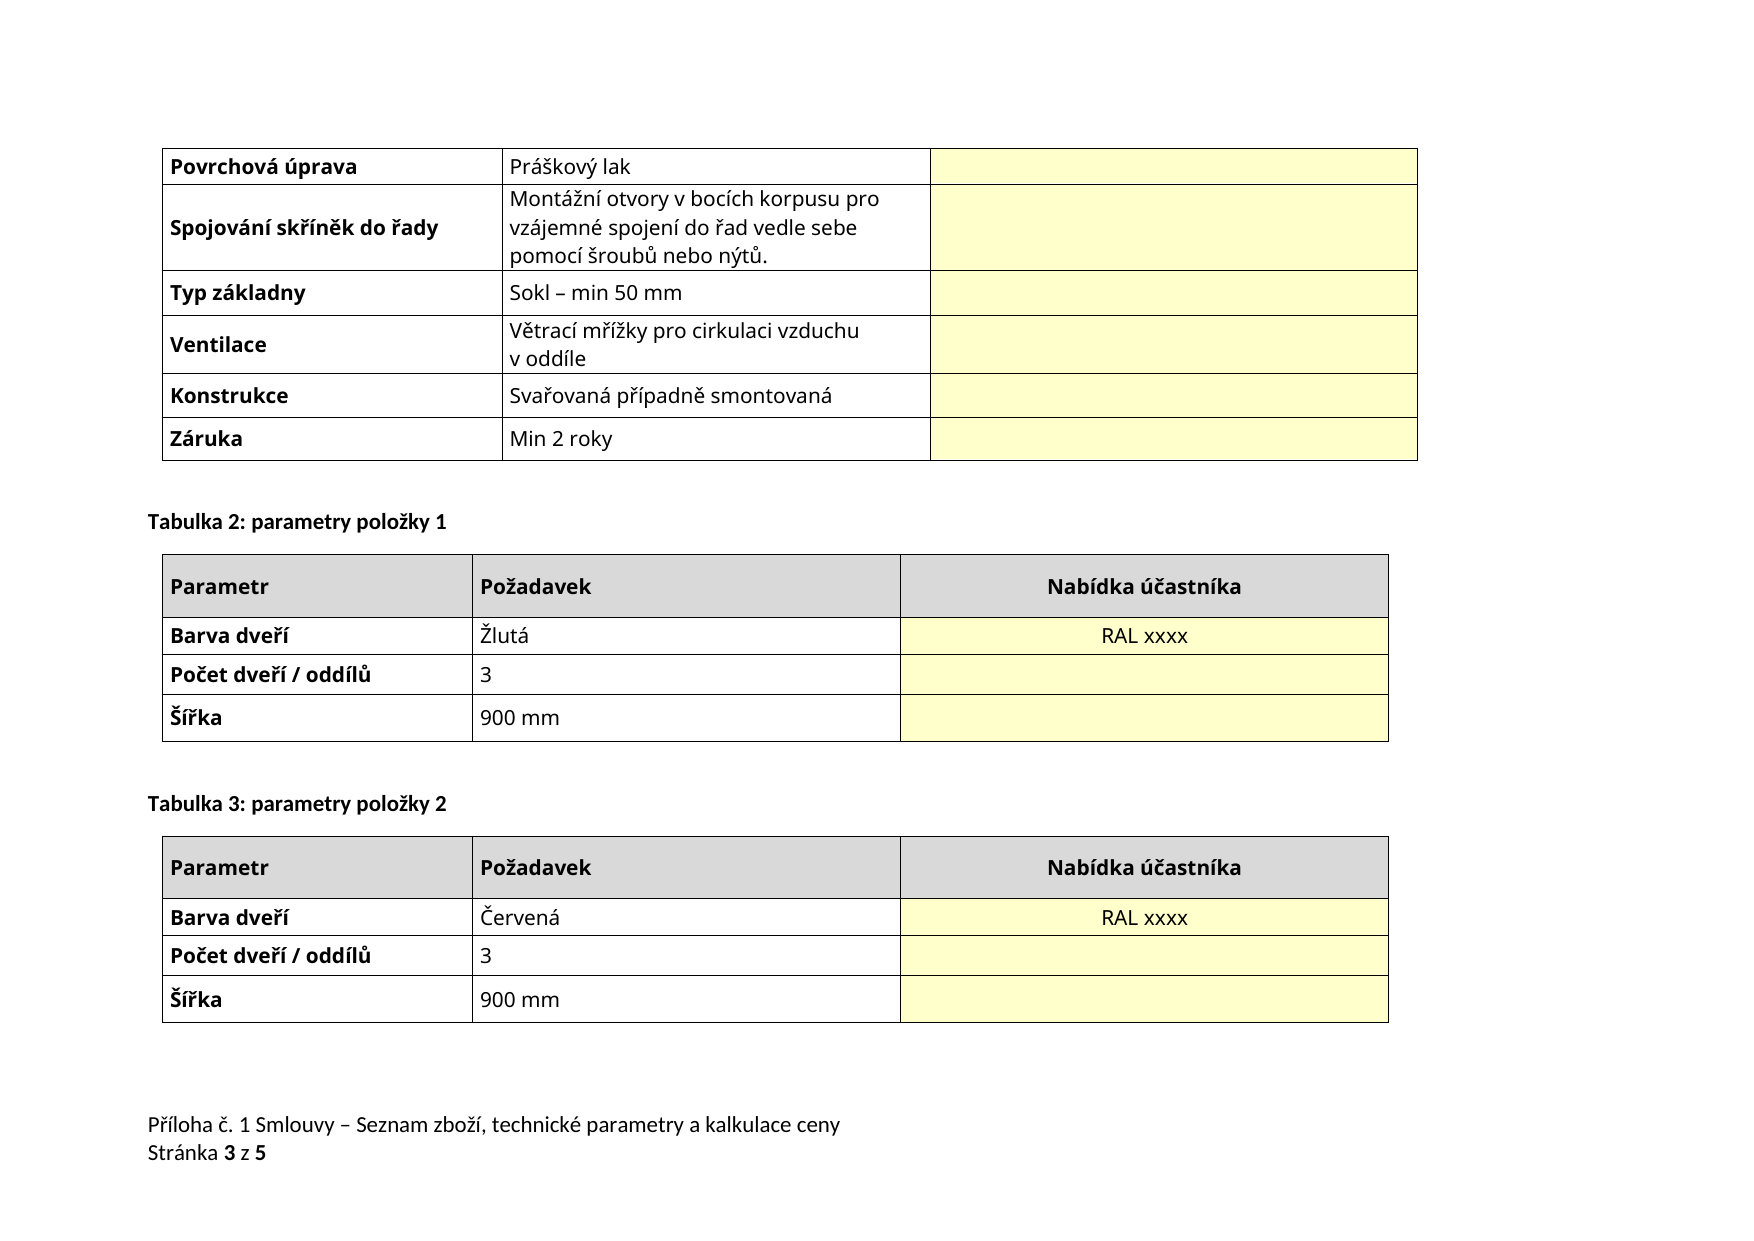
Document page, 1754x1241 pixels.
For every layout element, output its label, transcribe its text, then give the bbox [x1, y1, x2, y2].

table_cell [931, 374, 1417, 417]
table_cell Záruka [163, 418, 502, 459]
table_cell Ventilace [163, 316, 502, 373]
table_cell Povrchová úprava [163, 149, 502, 183]
table_cell [931, 149, 1417, 183]
table_cell Šířka [163, 695, 472, 741]
text Tabulka 3: parametry položky 2 [148, 789, 1606, 817]
table_cell Šířka [163, 976, 472, 1022]
table_cell Svařovaná případně smontovaná [503, 374, 930, 417]
table_cell Větrací mřížky pro cirkulaci vzduchu v oddíle [503, 316, 930, 373]
table_cell Montážní otvory v bocích korpusu pro vzájemné spojení do řad vedle sebe pomocí šroubů nebo nýtů. [503, 185, 930, 270]
table_cell Spojování skříněk do řady [163, 185, 502, 270]
table_cell Sokl – min 50 mm [503, 271, 930, 315]
table_header Parametr [163, 837, 472, 898]
table_cell Min 2 roky [503, 418, 930, 459]
table_cell Barva dveří [163, 618, 472, 654]
table_cell [931, 185, 1417, 270]
table_cell 900 mm [473, 976, 900, 1022]
table_cell [931, 418, 1417, 459]
table_cell 3 [473, 936, 900, 975]
table_header Požadavek [473, 555, 900, 617]
table_cell RAL xxxx [901, 618, 1388, 654]
table_cell 900 mm [473, 695, 900, 741]
table_cell Žlutá [473, 618, 900, 654]
table_cell Červená [473, 899, 900, 935]
table_cell [901, 936, 1388, 975]
table_cell Počet dveří / oddílů [163, 936, 472, 975]
text Tabulka 2: parametry položky 1 [148, 507, 1606, 535]
table_cell Barva dveří [163, 899, 472, 935]
table_header Nabídka účastníka [901, 555, 1388, 617]
table_cell Práškový lak [503, 149, 930, 183]
table_cell [931, 316, 1417, 373]
table_header Parametr [163, 555, 472, 617]
table_cell [901, 976, 1388, 1022]
table_cell Konstrukce [163, 374, 502, 417]
table_cell Typ základny [163, 271, 502, 315]
table_header Nabídka účastníka [901, 837, 1388, 898]
table_cell [931, 271, 1417, 315]
table_header Požadavek [473, 837, 900, 898]
table_cell RAL xxxx [901, 899, 1388, 935]
table_cell 3 [473, 655, 900, 694]
table_cell [901, 655, 1388, 694]
table_cell [901, 695, 1388, 741]
table_cell Počet dveří / oddílů [163, 655, 472, 694]
